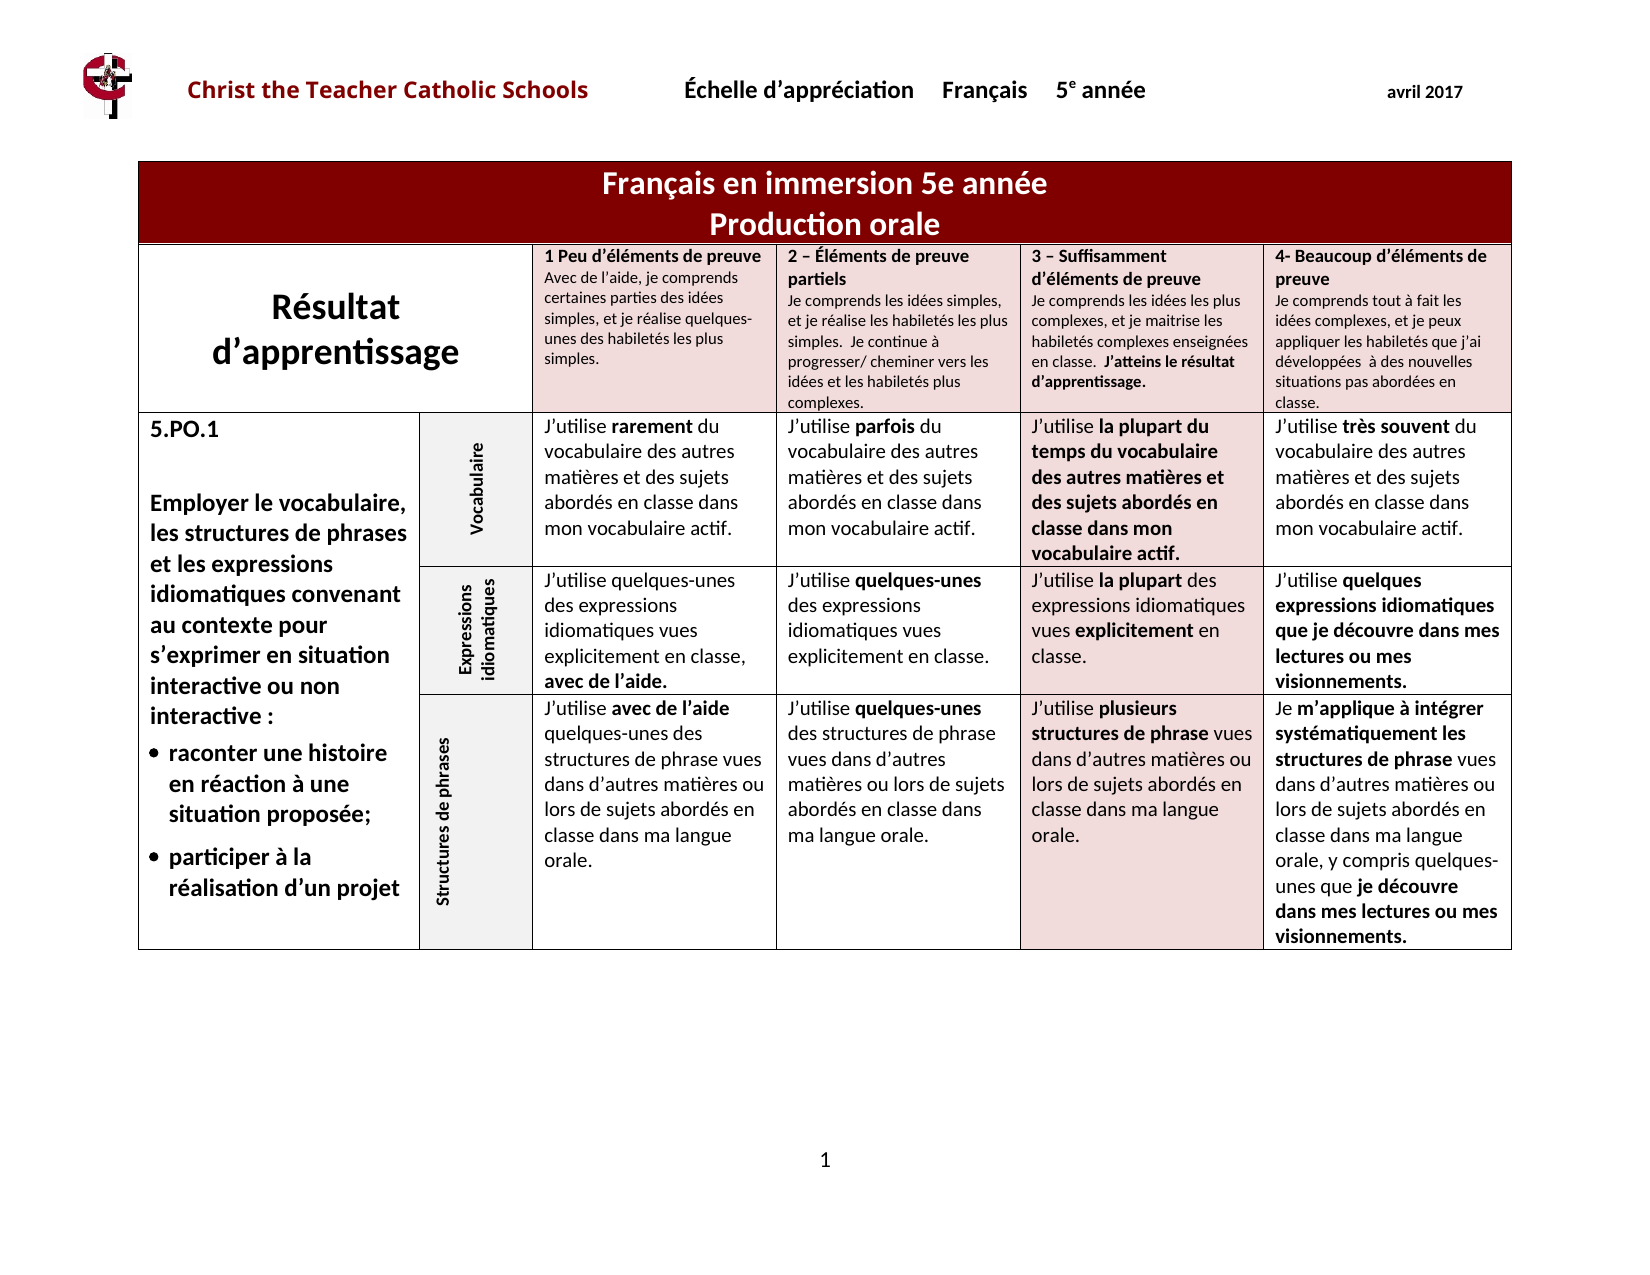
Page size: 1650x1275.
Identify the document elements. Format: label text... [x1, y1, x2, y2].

table_cell Résultat d’apprentissage [139, 245, 532, 412]
table_cell J’utilise plusieurs structures de phrase vues dans d’autres matières ou lors de sujets abordés en classe dans ma langue orale. [1021, 695, 1263, 949]
table_cell Vocabulaire [420, 413, 532, 566]
table_cell 2 – Éléments de preuve partiels Je comprends les idées simples, et je réalise les habiletés les plus simples. Je continue à progresser/ cheminer vers les idées et les habiletés plus complexes. [777, 245, 1020, 412]
table_cell J’utilise quelques expressions idiomatiques que je découvre dans mes lectures ou mes visionnements. [1264, 567, 1511, 694]
table_cell Je m’applique à intégrer systématiquement les structures de phrase vues dans d’autres matières ou lors de sujets abordés en classe dans ma langue orale, y compris quelques-unes que je découvre dans mes lectures ou mes visionnements. [1264, 695, 1511, 949]
table_cell 1 Peu d’éléments de preuve Avec de l’aide, je comprends certaines parties des idées simples, et je réalise quelques-unes des habiletés les plus simples. [533, 245, 776, 412]
table_cell J’utilise quelques-unes des structures de phrase vues dans d’autres matières ou lors de sujets abordés en classe dans ma langue orale. [777, 695, 1020, 949]
table_cell J’utilise rarement du vocabulaire des autres matières et des sujets abordés en classe dans mon vocabulaire actif. [533, 413, 776, 566]
table_cell J’utilise parfois du vocabulaire des autres matières et des sujets abordés en classe dans mon vocabulaire actif. [777, 413, 1020, 566]
picture [81, 53, 132, 117]
table_cell J’utilise avec de l’aide quelques-unes des structures de phrase vues dans d’autres matières ou lors de sujets abordés en classe dans ma langue orale. [533, 695, 776, 949]
table_cell J’utilise quelques-unes des expressions idiomatiques vues explicitement en classe, avec de l’aide. [533, 567, 776, 694]
table_cell 3 – Suffisamment d’éléments de preuve Je comprends les idées les plus complexes, et je maitrise les habiletés complexes enseignées en classe. J’atteins le résultat d’apprentissage. [1021, 245, 1263, 412]
table_cell 4- Beaucoup d’éléments de preuve Je comprends tout à fait les idées complexes, et je peux appliquer les habiletés que j’ai développées à des nouvelles situations pas abordées en classe. [1264, 245, 1511, 412]
table_cell 5.PO.1 Employer le vocabulaire, les structures de phrases et les expressions idiomatiques convenant au contexte pour s’exprimer en situation interactive ou non interactive : raconter une histoire en réaction à une situation proposée; participer à la réalisation d’un projet de groupe à présenter à l’oral. [139, 413, 419, 949]
table_cell J’utilise très souvent du vocabulaire des autres matières et des sujets abordés en classe dans mon vocabulaire actif. [1264, 413, 1511, 566]
table_cell Expressions idiomatiques [420, 567, 532, 694]
table_cell J’utilise la plupart des expressions idiomatiques vues explicitement en classe. [1021, 567, 1263, 694]
table_header Français en immersion 5e année Production orale [139, 162, 1511, 243]
table_cell J’utilise la plupart du temps du vocabulaire des autres matières et des sujets abordés en classe dans mon vocabulaire actif. [1021, 413, 1263, 566]
table_cell Structures de phrases [420, 695, 532, 949]
table_cell J’utilise quelques-unes des expressions idiomatiques vues explicitement en classe. [777, 567, 1020, 694]
